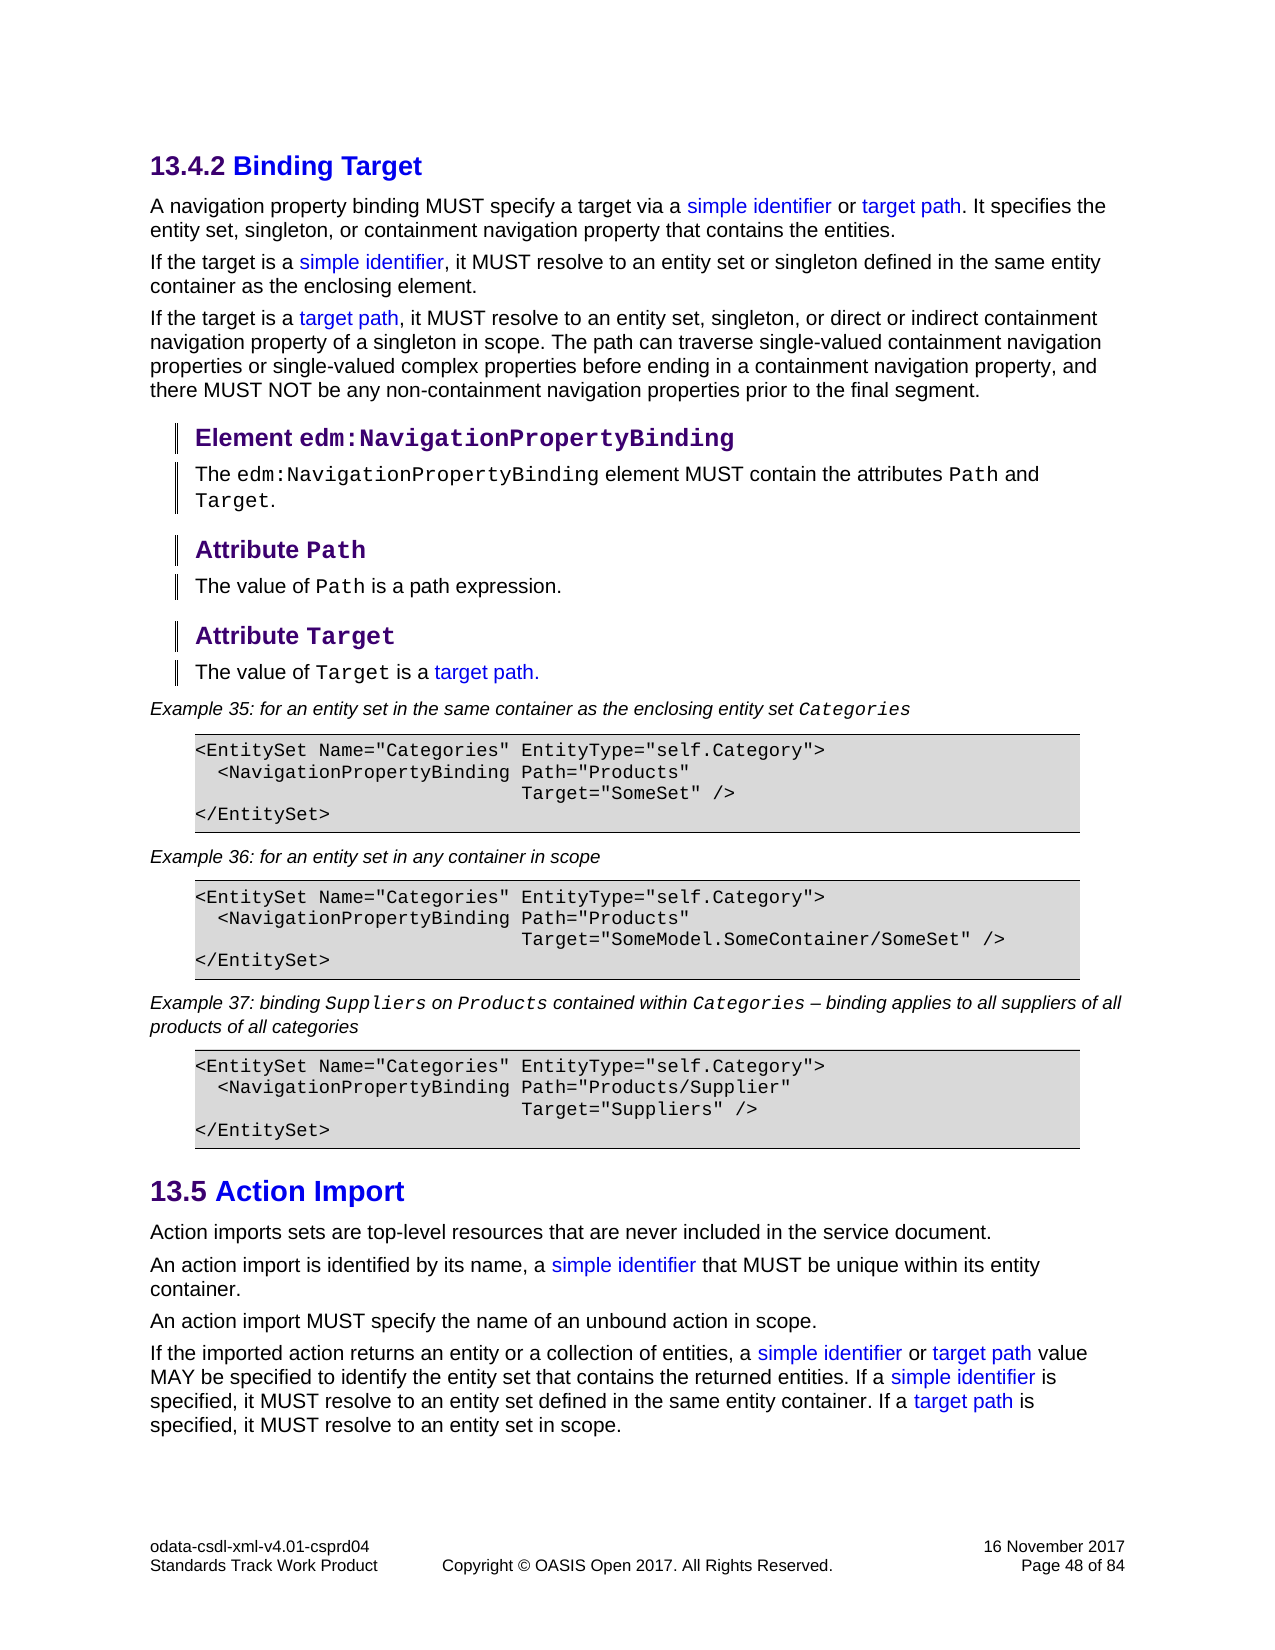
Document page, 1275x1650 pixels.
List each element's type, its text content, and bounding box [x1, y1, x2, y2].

text An action import is identified by its name, a simple identifier that MUST be unique within its entity container. [150, 1252, 1125, 1300]
text The edm:NavigationPropertyBinding element MUST contain the attributes Path and Target. [178, 462, 1080, 514]
text If the imported action returns an entity or a collection of entities, a simple identifier or target path value MAY be specified to identify the entity set that contains the returned entities. If a simple identifier is specified, it MUST resolve to an entity set defined in the same entity container. If a target path is specified, it MUST resolve to an entity set in scope. [150, 1341, 1125, 1437]
text Example 36: for an entity set in any container in scope [150, 846, 1125, 868]
text Target="SomeSet" /> [195, 776, 1080, 798]
text If the target is a simple identifier, it MUST resolve to an entity set or singleton defined in the same entity container as the enclosing element. [150, 250, 1125, 298]
text The value of Path is a path expression. [178, 574, 1080, 600]
text </EntitySet> [195, 1113, 1080, 1148]
subtitle Element edm:NavigationPropertyBinding [178, 423, 1125, 454]
text An action import MUST specify the name of an unbound action in scope. [150, 1309, 1125, 1333]
text <EntitySet Name="Categories" EntityType="self.Category"> <NavigationPropertyBinding Path="Products" [195, 735, 1080, 776]
subtitle Action Import [150, 1174, 1125, 1208]
text <EntitySet Name="Categories" EntityType="self.Category"> <NavigationPropertyBinding Path="Products" [195, 881, 1080, 923]
subtitle Attribute Target [178, 621, 1125, 652]
text A navigation property binding MUST specify a target via a simple identifier or target path. It specifies the entity set, singleton, or containment navigation property that contains the entities. [150, 194, 1125, 242]
text Action imports sets are top-level resources that are never included in the service document. [150, 1220, 1125, 1244]
text <EntitySet Name="Categories" EntityType="self.Category"> <NavigationPropertyBinding Path="Products/Supplier" [195, 1051, 1080, 1092]
text </EntitySet> [195, 944, 1080, 979]
subtitle Attribute Path [178, 535, 1125, 566]
text If the target is a target path, it MUST resolve to an entity set, singleton, or direct or indirect containment navigation property of a singleton in scope. The path can traverse single-valued containment navigation properties or single-valued complex properties before ending in a containment navigation property, and there MUST NOT be any non-containment navigation properties prior to the final segment. [150, 306, 1125, 402]
text Target="SomeModel.SomeContainer/SomeSet" /> [195, 923, 1080, 944]
text </EntitySet> [195, 798, 1080, 832]
text The value of Target is a target path. [178, 660, 1080, 686]
text Example 35: for an entity set in the same container as the enclosing entity set Categories [150, 698, 1125, 721]
subtitle Binding Target [150, 150, 1125, 181]
text Example 37: binding Suppliers on Products contained within Categories – binding applies to all suppliers of all products of all categories [150, 992, 1125, 1037]
text Target="Suppliers" /> [195, 1092, 1080, 1113]
